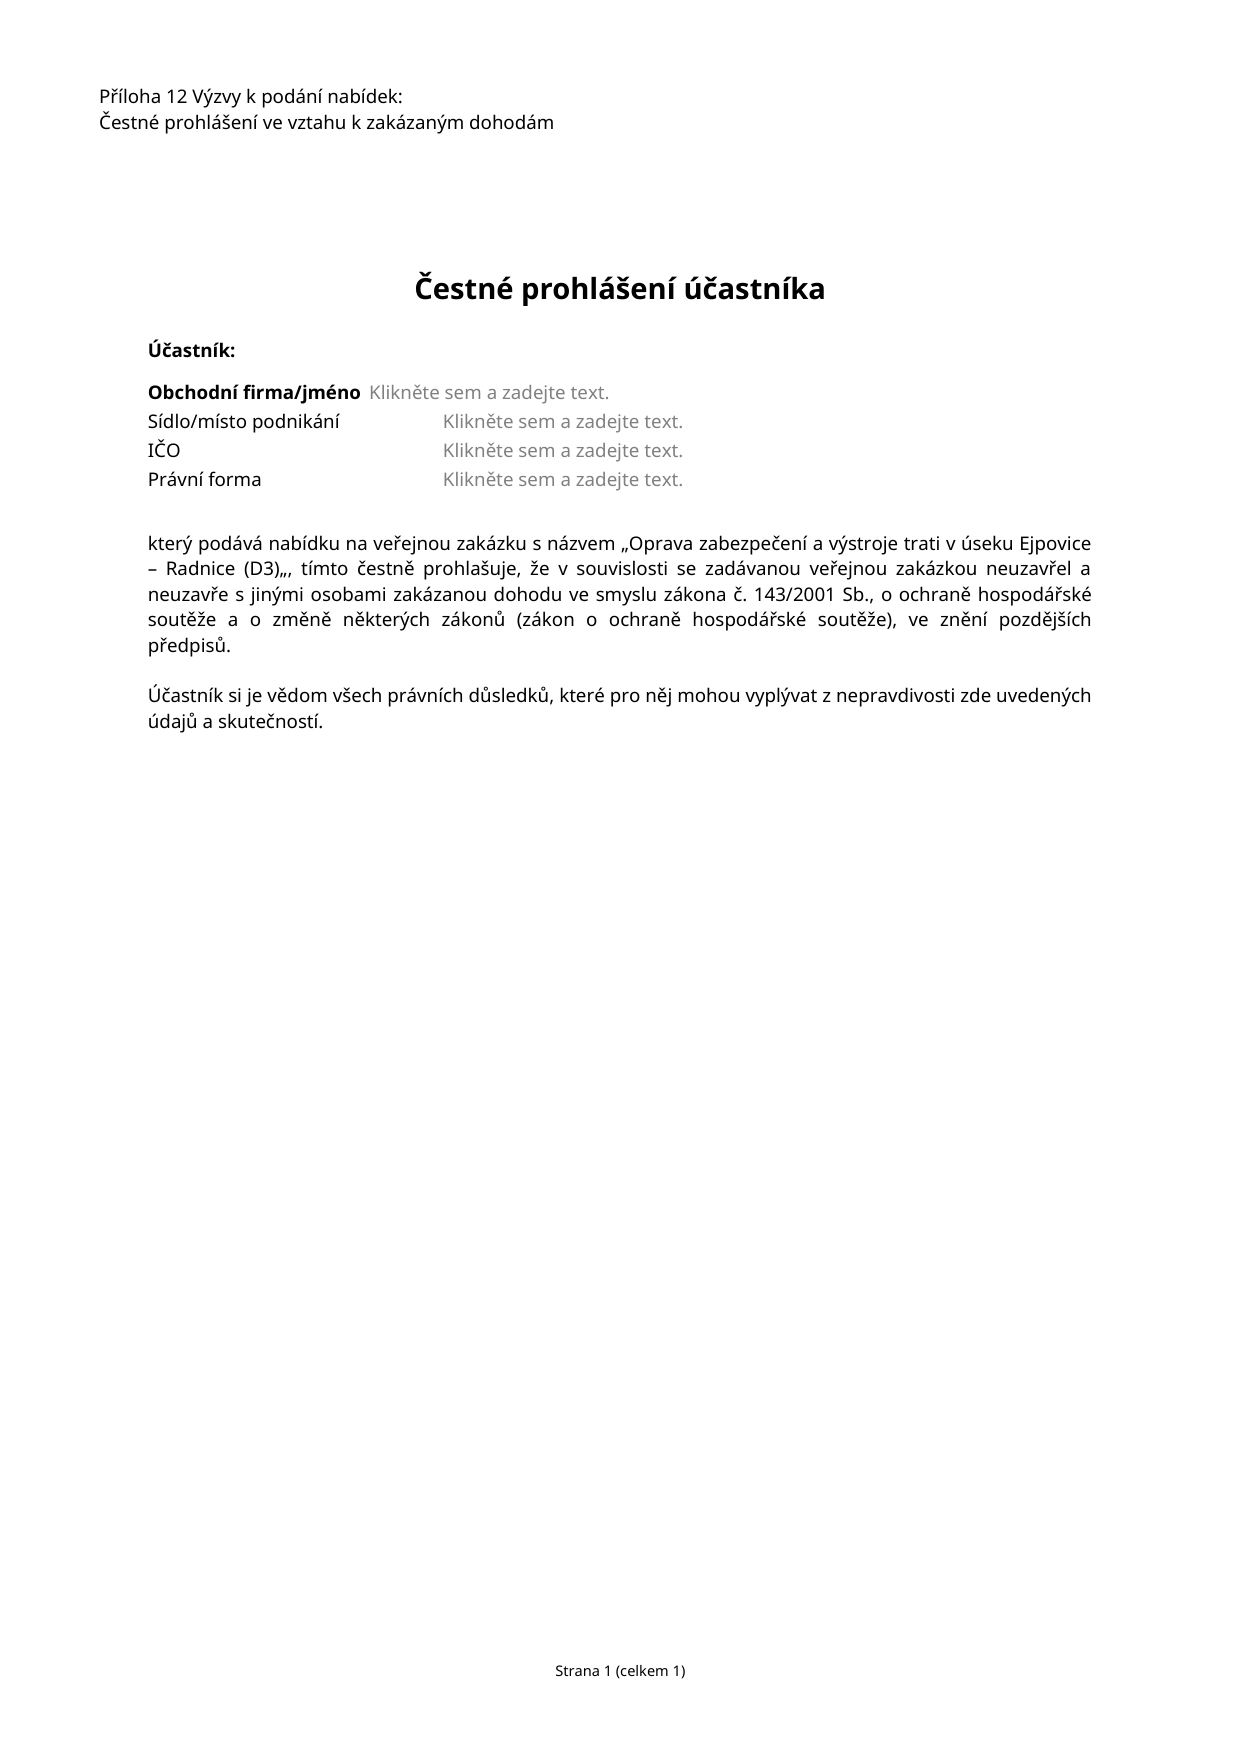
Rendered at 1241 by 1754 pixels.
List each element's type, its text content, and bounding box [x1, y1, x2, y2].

text který podává nabídku na veřejnou zakázku s názvem „Oprava zabezpečení a výstroje trati v úseku Ejpovice – Radnice (D3)„, tímto čestně prohlašuje, že v souvislosti se zadávanou veřejnou zakázkou neuzavřel a neuzavře s jinými osobami zakázanou dohodu ve smyslu zákona č. 143/2001 Sb., o ochraně hospodářské soutěže a o změně některých zákonů (zákon o ochraně hospodářské soutěže), ve znění pozdějších předpisů. [148, 530, 1093, 658]
text Účastník: [148, 333, 1093, 364]
text IČO [148, 434, 1093, 463]
title Čestné prohlášení účastníka [148, 268, 1093, 308]
text Sídlo/místo podnikání [148, 405, 1093, 434]
text Právní forma [148, 463, 1093, 492]
text Účastník si je vědom všech právních důsledků, které pro něj mohou vyplývat z nepravdivosti zde uvedených údajů a skutečností. [148, 683, 1093, 734]
text Obchodní firma/jméno [148, 376, 1093, 405]
